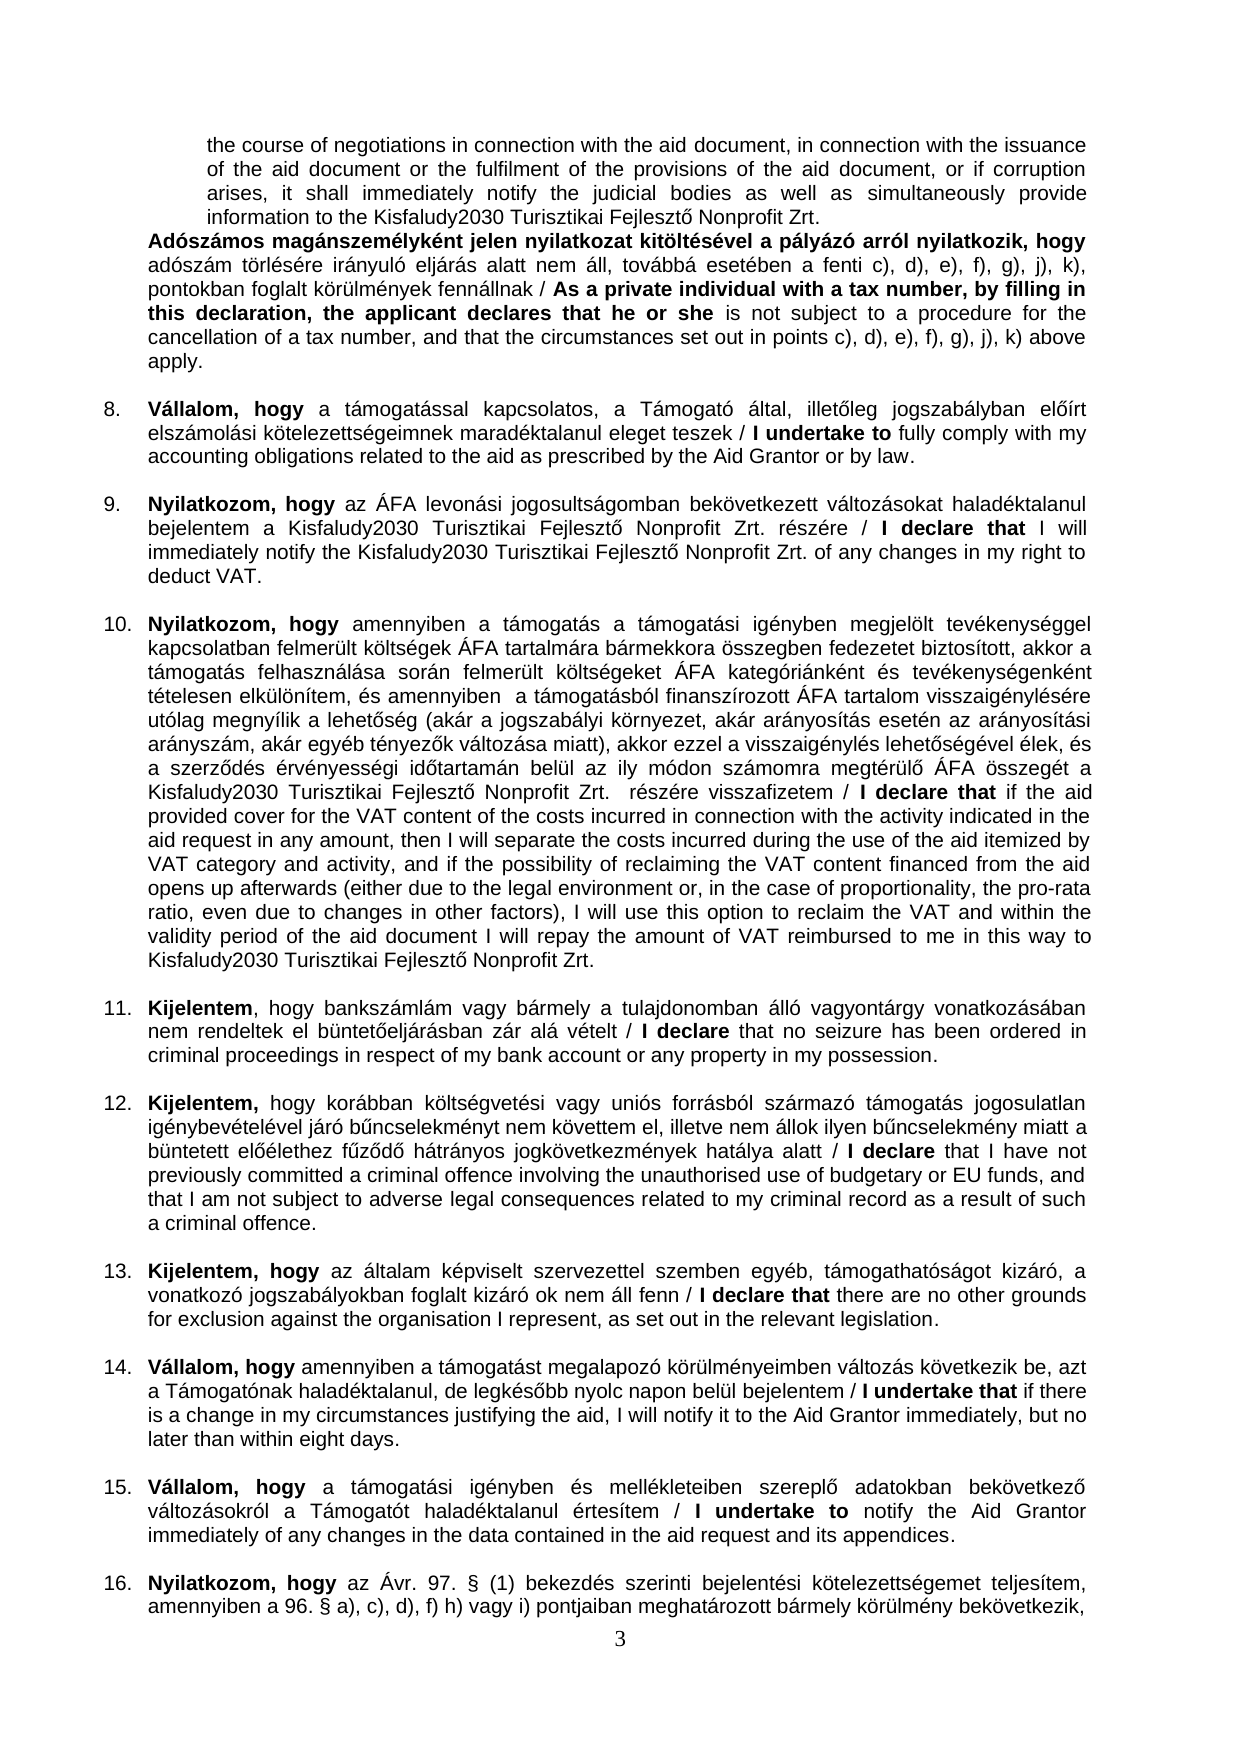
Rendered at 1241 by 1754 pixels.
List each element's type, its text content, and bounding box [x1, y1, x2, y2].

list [103, 1570, 1087, 1618]
list Vállalom, hogy a támogatási igényben és mellékleteiben szereplő adatokban bekövetkező változásokról a Támogatót haladéktalanul értesítem / I undertake to notify the Aid Grantor immediately of any changes in the data contained in the aid request and its appendices. [103, 1474, 1087, 1546]
list Kijelentem, hogy bankszámlám vagy bármely a tulajdonomban álló vagyontárgy vonatkozásában nem rendeltek el büntetőeljárásban zár alá vételt / I declare that no seizure has been ordered in criminal proceedings in respect of my bank account or any property in my possession. [103, 995, 1087, 1067]
list Kijelentem, hogy az általam képviselt szervezettel szemben egyéb, támogathatóságot kizáró, a vonatkozó jogszabályokban foglalt kizáró ok nem áll fenn / I declare that there are no other grounds for exclusion against the organisation I represent, as set out in the relevant legislation. [103, 1259, 1087, 1331]
list Nyilatkozom, hogy amennyiben a támogatás a támogatási igényben megjelölt tevékenységgel kapcsolatban felmerült költségek ÁFA tartalmára bármekkora összegben fedezetet biztosított, akkor a támogatás felhasználása során felmerült költségeket ÁFA kategóriánként és tevékenységenként tételesen elkülönítem, és amennyiben a támogatásból finanszírozott ÁFA tartalom visszaigénylésére utólag megnyílik a lehetőség (akár a jogszabályi környezet, akár arányosítás esetén az arányosítási arányszám, akár egyéb tényezők változása miatt), akkor ezzel a visszaigénylés lehetőségével élek, és a szerződés érvényességi időtartamán belül az ily módon számomra megtérülő ÁFA összegét a Kisfaludy2030 Turisztikai Fejlesztő Nonprofit Zrt. részére visszafizetem / I declare that if the aid provided cover for the VAT content of the costs incurred in connection with the activity indicated in the aid request in any amount, then I will separate the costs incurred during the use of the aid itemized by VAT category and activity, and if the possibility of reclaiming the VAT content financed from the aid opens up afterwards (either due to the legal environment or, in the case of proportionality, the pro-rata ratio, even due to changes in other factors), I will use this option to reclaim the VAT and within the validity period of the aid document I will repay the amount of VAT reimbursed to me in this way to Kisfaludy2030 Turisztikai Fejlesztő Nonprofit Zrt. [103, 612, 1093, 971]
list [177, 133, 1087, 229]
list Vállalom, hogy amennyiben a támogatást megalapozó körülményeimben változás következik be, azt a Támogatónak haladéktalanul, de legkésőbb nyolc napon belül bejelentem / I undertake that if there is a change in my circumstances justifying the aid, I will notify it to the Aid Grantor immediately, but no later than within eight days. [103, 1355, 1087, 1451]
list Adószámos magánszemélyként jelen nyilatkozat kitöltésével a pályázó arról nyilatkozik, hogy adószám törlésére irányuló eljárás alatt nem áll, továbbá esetében a fenti c), d), e), f), g), j), k), pontokban foglalt körülmények fennállnak / As a private individual with a tax number, by filling in this declaration, the applicant declares that he or she is not subject to a procedure for the cancellation of a tax number, and that the circumstances set out in points c), d), e), f), g), j), k) above apply. [148, 229, 1087, 372]
list Kijelentem, hogy korábban költségvetési vagy uniós forrásból származó támogatás jogosulatlan igénybevételével járó bűncselekményt nem követtem el, illetve nem állok ilyen bűncselekmény miatt a büntetett előélethez fűződő hátrányos jogkövetkezmények hatálya alatt / I declare that I have not previously committed a criminal offence involving the unauthorised use of budgetary or EU funds, and that I am not subject to adverse legal consequences related to my criminal record as a result of such a criminal offence. [103, 1091, 1087, 1235]
list Nyilatkozom, hogy az ÁFA levonási jogosultságomban bekövetkezett változásokat haladéktalanul bejelentem a Kisfaludy2030 Turisztikai Fejlesztő Nonprofit Zrt. részére / I declare that I will immediately notify the Kisfaludy2030 Turisztikai Fejlesztő Nonprofit Zrt. of any changes in my right to deduct VAT. [103, 492, 1087, 588]
list Vállalom, hogy a támogatással kapcsolatos, a Támogató által, illetőleg jogszabályban előírt elszámolási kötelezettségeimnek maradéktalanul eleget teszek / I undertake to fully comply with my accounting obligations related to the aid as prescribed by the Aid Grantor or by law. [103, 396, 1087, 468]
